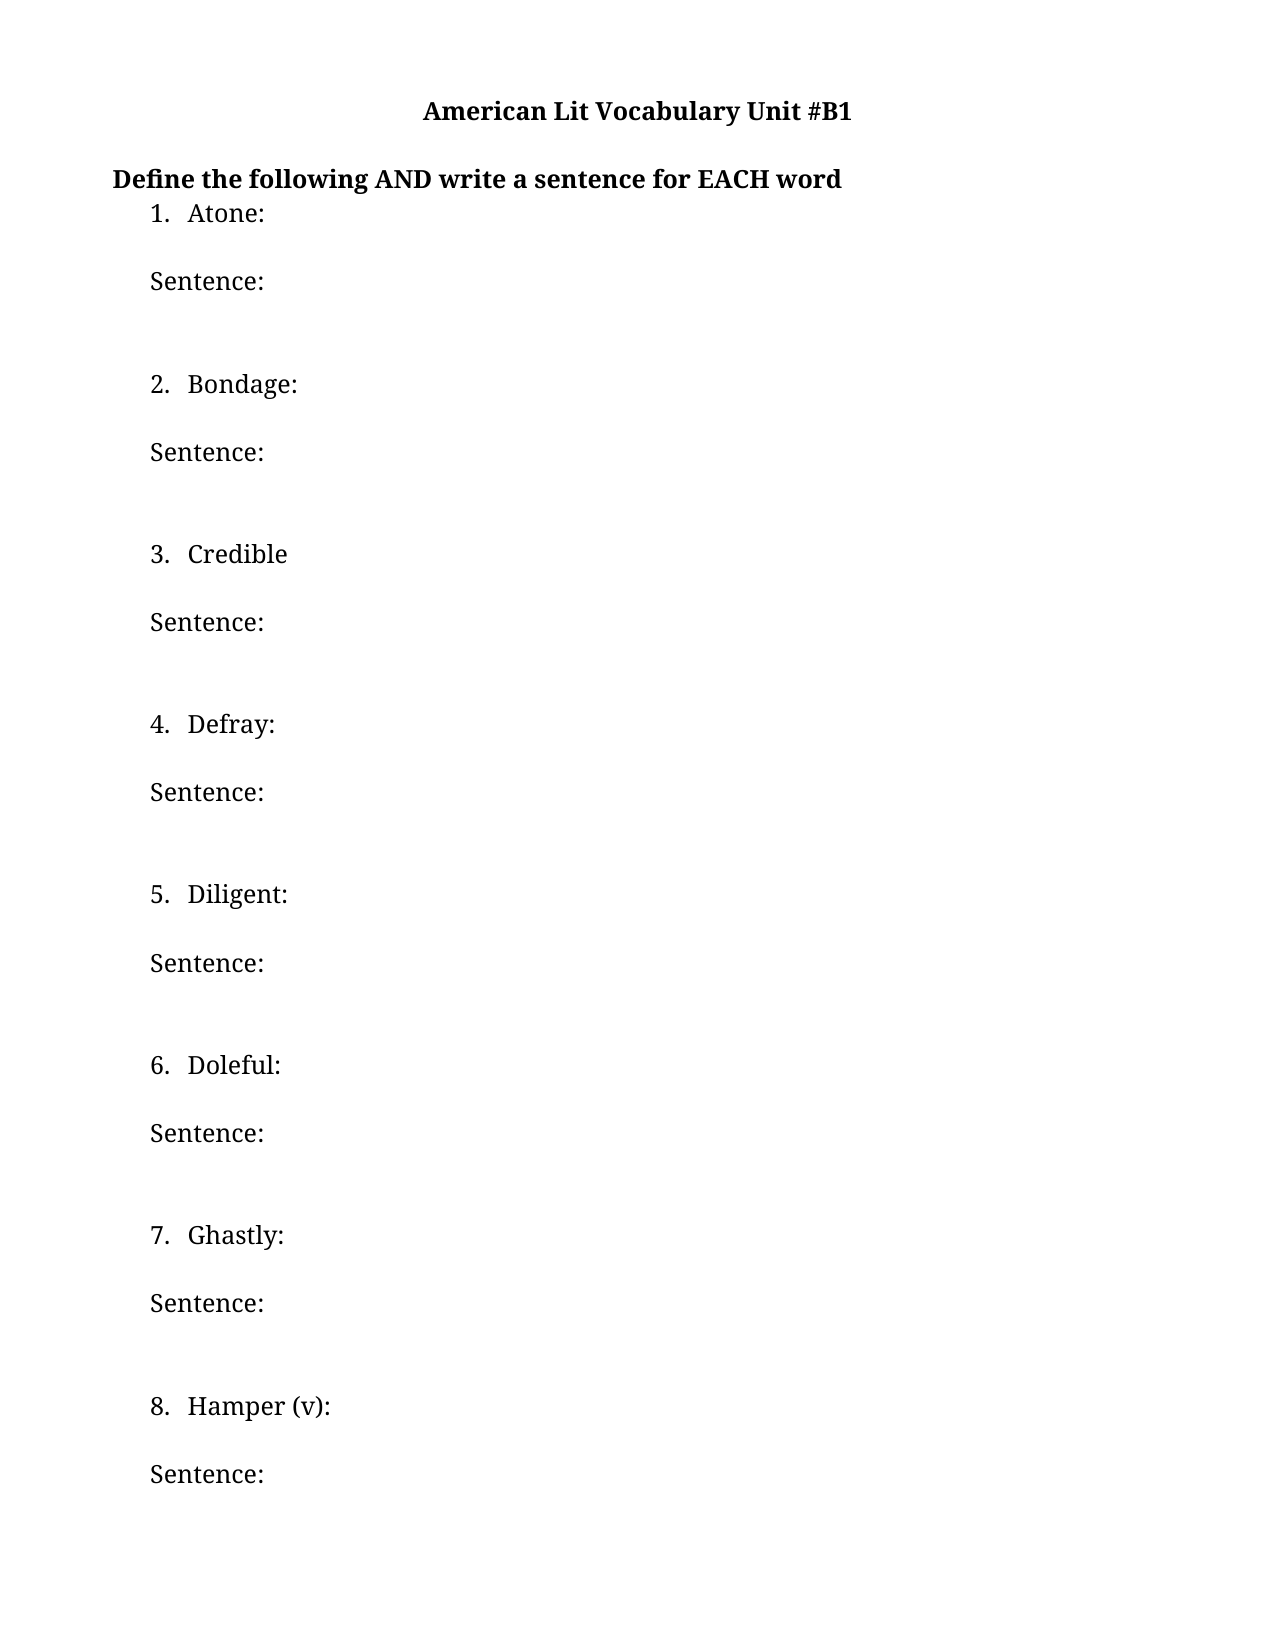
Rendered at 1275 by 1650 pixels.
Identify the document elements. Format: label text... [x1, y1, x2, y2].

text Sentence: [150, 775, 1162, 809]
text Sentence: [150, 1456, 1162, 1490]
text Sentence: [150, 945, 1162, 979]
text Define the following AND write a sentence for EACH word [112, 162, 1162, 196]
list Ghastly: [150, 1218, 1162, 1252]
text Sentence: [150, 434, 1162, 468]
list Diligent: [150, 877, 1162, 911]
list Defray: [150, 707, 1162, 741]
list Doleful: [150, 1047, 1162, 1082]
text Sentence: [150, 264, 1162, 298]
list Hamper (v): [150, 1388, 1162, 1422]
text American Lit Vocabulary Unit #B1 [112, 94, 1162, 128]
text Sentence: [150, 1286, 1162, 1320]
list Atone: [150, 196, 1162, 230]
text Sentence: [150, 1116, 1162, 1150]
list Credible [150, 537, 1162, 571]
list Bondage: [150, 366, 1162, 400]
text Sentence: [150, 605, 1162, 639]
